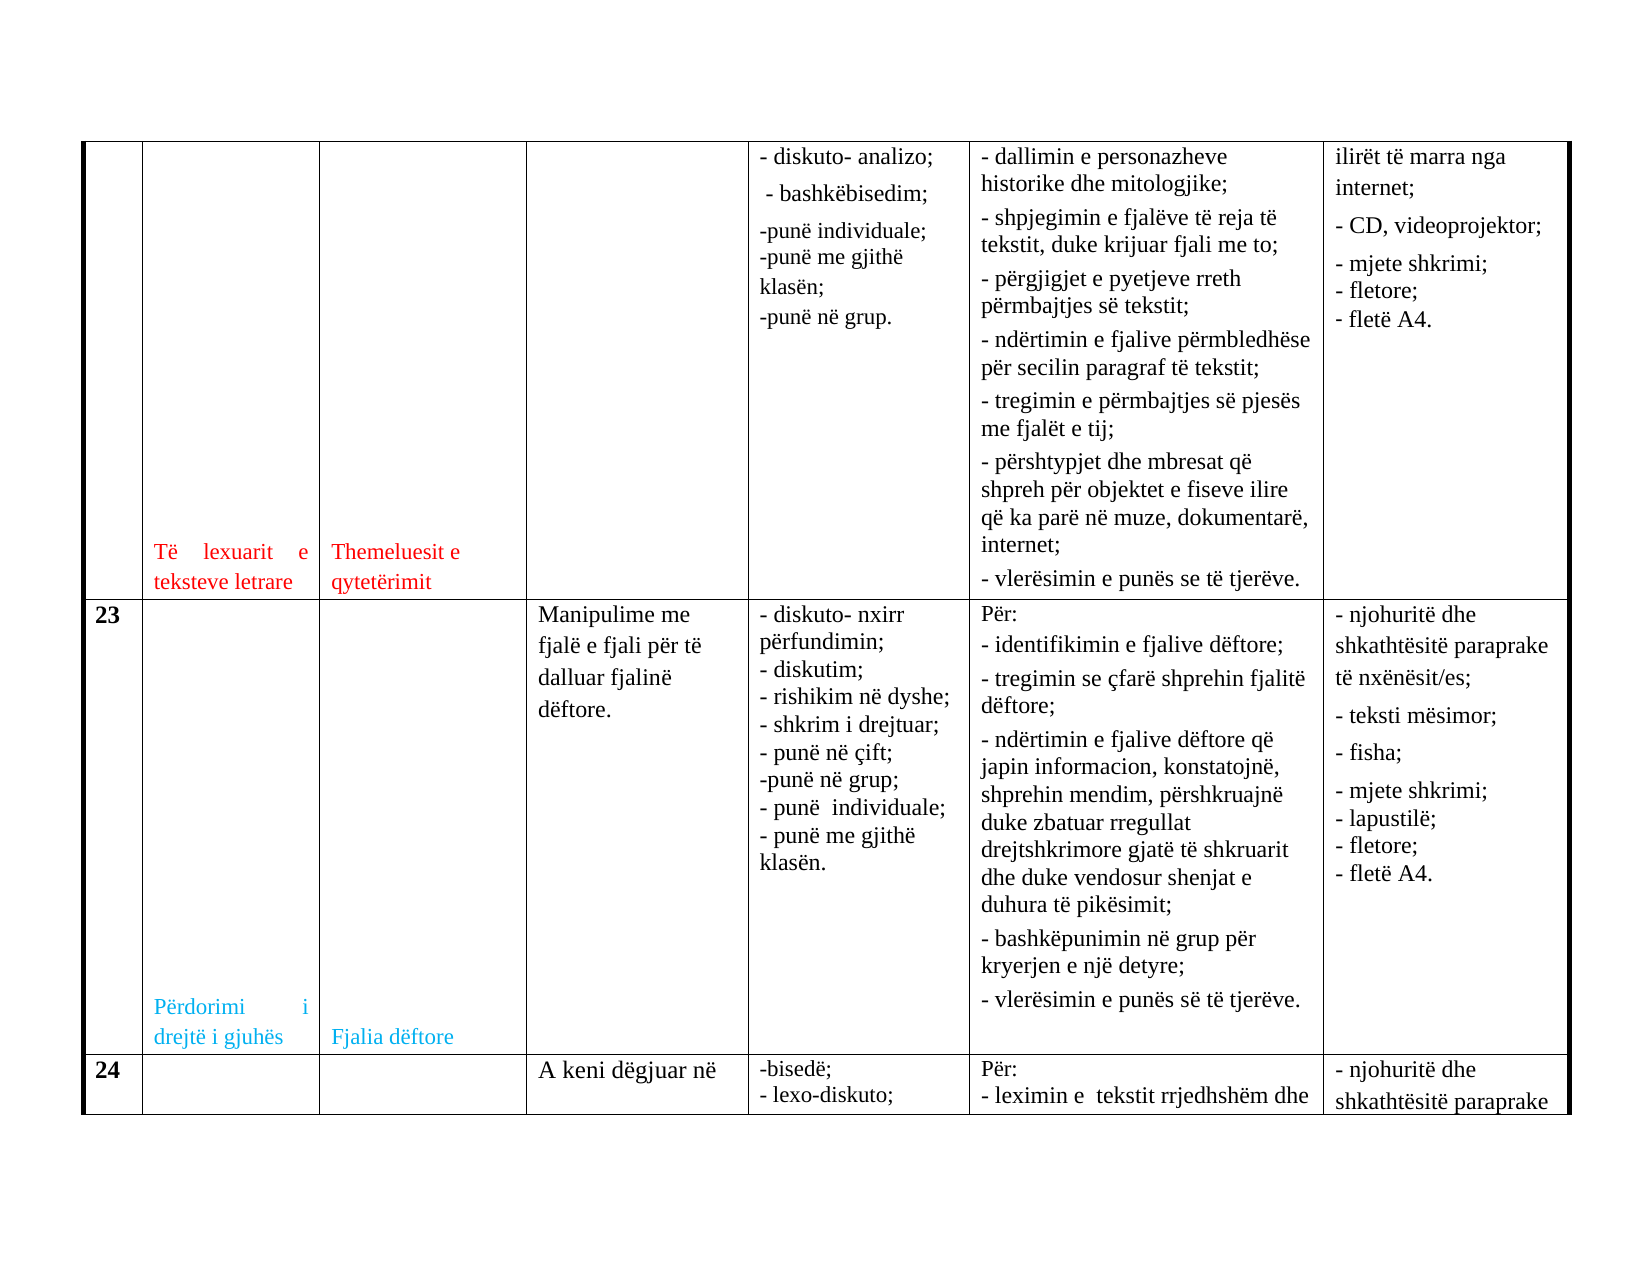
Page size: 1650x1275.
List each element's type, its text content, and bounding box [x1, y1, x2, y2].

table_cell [1324, 1055, 1567, 1114]
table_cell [749, 1055, 969, 1114]
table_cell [1324, 142, 1567, 599]
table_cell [527, 1055, 748, 1114]
table_cell 22 [86, 142, 142, 599]
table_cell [143, 1055, 319, 1114]
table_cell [320, 1055, 526, 1114]
table_cell Përdorimi i drejtë i gjuhës [143, 600, 319, 1054]
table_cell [970, 142, 1323, 599]
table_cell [970, 1055, 1323, 1114]
table_cell Manipulime me fjalë e fjali për të dalluar fjalinë dëftore. [527, 600, 748, 1054]
table_cell 23 [86, 600, 142, 1054]
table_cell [527, 142, 748, 599]
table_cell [749, 142, 969, 599]
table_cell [143, 142, 319, 599]
table_cell - njohuritë dhe shkathtësitë paraprake të nxënësit/es; - teksti mësimor; - fisha; - mjete shkrimi; - lapustilë; - fletore; - fletë A4. [1324, 600, 1567, 1054]
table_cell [320, 142, 526, 599]
table_cell - diskuto- nxirr përfundimin; - diskutim; - rishikim në dyshe; - shkrim i drejtuar; - punë në çift; -punë në grup; - punë individuale; - punë me gjithë klasën. [749, 600, 969, 1054]
table_cell 24 [86, 1055, 142, 1114]
table_cell Për: - identifikimin e fjalive dëftore; - tregimin se çfarë shprehin fjalitë dëftore; - ndërtimin e fjalive dëftore që japin informacion, konstatojnë, shprehin mendim, përshkruajnë duke zbatuar rregullat drejtshkrimore gjatë të shkruarit dhe duke vendosur shenjat e duhura të pikësimit; - bashkëpunimin në grup për kryerjen e një detyre; - vlerësimin e punës së të tjerëve. [970, 600, 1323, 1054]
table_cell Fjalia dëftore [320, 600, 526, 1054]
